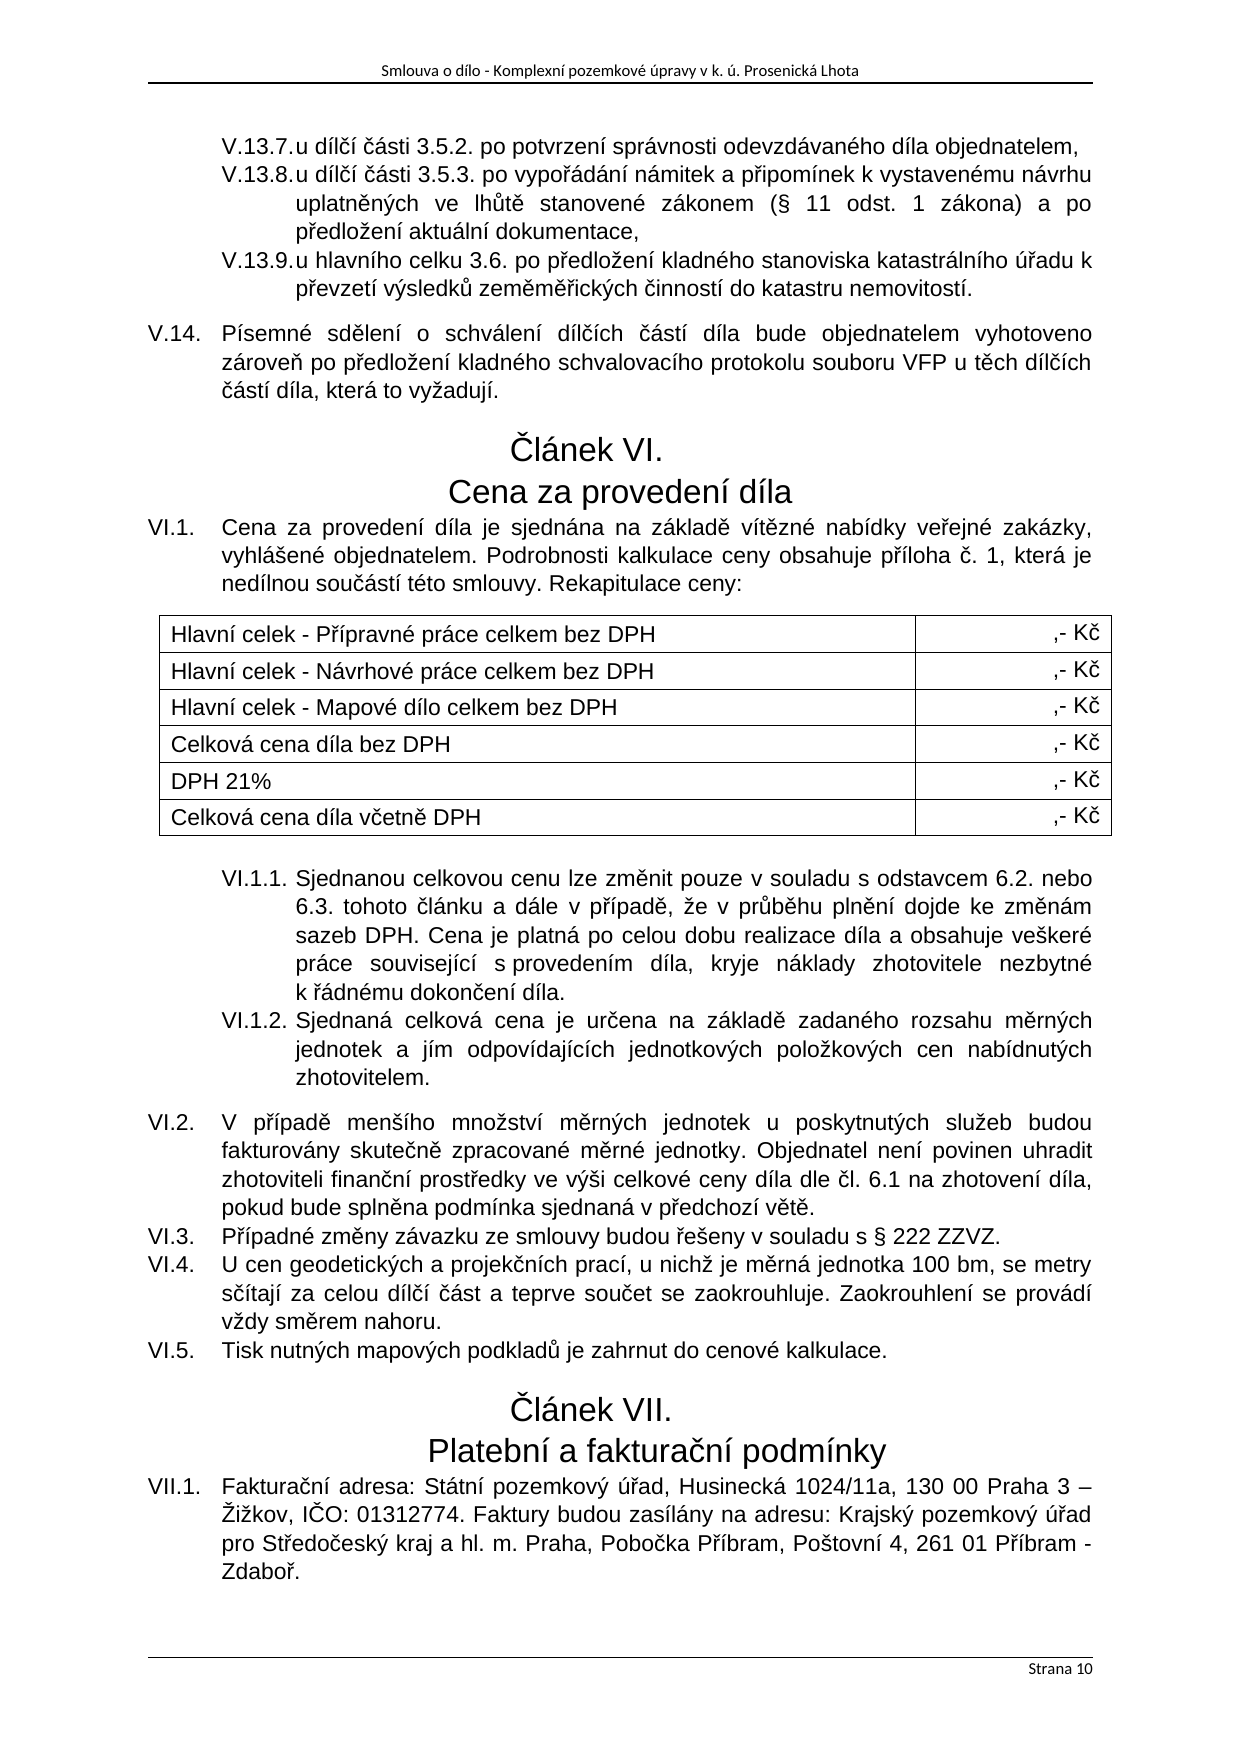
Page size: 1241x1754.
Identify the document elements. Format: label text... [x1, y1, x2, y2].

table_header Hlavní celek - Přípravné práce celkem bez DPH [160, 616, 915, 652]
list U cen geodetických a projekčních prací, u nichž je měrná jednotka 100 bm, se metry sčítají za celou dílčí část a teprve součet se zaokrouhluje. Zaokrouhlení se provádí vždy směrem nahoru. [148, 1251, 1093, 1334]
list Případné změny závazku ze smlouvy budou řešeny v souladu s § 222 ZZVZ. [148, 1223, 1093, 1249]
table_header ,- Kč [916, 616, 1111, 652]
list V případě menšího množství měrných jednotek u poskytnutých služeb budou fakturovány skutečně zpracované měrné jednotky. Objednatel není povinen uhradit zhotoviteli finanční prostředky ve výši celkové ceny díla dle čl. 6.1 na zhotovení díla, pokud bude splněna podmínka sjednaná v předchozí větě. [148, 1109, 1093, 1221]
table_cell ,- Kč [916, 690, 1111, 725]
table_cell ,- Kč [916, 800, 1111, 835]
table_cell Celková cena díla včetně DPH [160, 800, 915, 835]
table_cell Hlavní celek - Návrhové práce celkem bez DPH [160, 653, 915, 689]
subtitle Platební a fakturační podmínky [148, 1390, 1093, 1470]
list Tisk nutných mapových podkladů je zahrnut do cenové kalkulace. [148, 1337, 1093, 1363]
list Písemné sdělení o schválení dílčích částí díla bude objednatelem vyhotoveno zároveň po předložení kladného schvalovacího protokolu souboru VFP u těch dílčích částí díla, která to vyžadují. [148, 320, 1093, 403]
table_cell ,- Kč [916, 653, 1111, 689]
text u dílčí části 3.5.3. po vypořádání námitek a připomínek k vystavenému návrhu uplatněných ve lhůtě stanovené zákonem (§ 11 odst. 1 zákona) a po předložení aktuální dokumentace, [221, 161, 1093, 244]
table_cell ,- Kč [916, 763, 1111, 799]
text u dílčí části 3.5.2. po potvrzení správnosti odevzdávaného díla objednatelem, [221, 133, 1093, 159]
table_cell Celková cena díla bez DPH [160, 726, 915, 762]
list Cena za provedení díla je sjednána na základě vítězné nabídky veřejné zakázky, vyhlášené objednatelem. Podrobnosti kalkulace ceny obsahuje příloha č. 1, která je nedílnou součástí této smlouvy. Rekapitulace ceny: [148, 513, 1093, 597]
text Sjednaná celková cena je určena na základě zadaného rozsahu měrných jednotek a jím odpovídajících jednotkových položkových cen nabídnutých zhotovitelem. [221, 1007, 1093, 1090]
list Fakturační adresa: Státní pozemkový úřad, Husinecká 1024/11a, 130 00 Praha 3 – Žižkov, IČO: 01312774. Faktury budou zasílány na adresu: Krajský pozemkový úřad pro Středočeský kraj a hl. m. Praha, Pobočka Příbram, Poštovní 4, 261 01 Příbram - Zdaboř. [148, 1473, 1093, 1584]
subtitle Cena za provedení díla [148, 431, 1093, 510]
table_cell Hlavní celek - Mapové dílo celkem bez DPH [160, 690, 915, 725]
table_cell ,- Kč [916, 726, 1111, 762]
table_cell DPH 21% [160, 763, 915, 799]
text Sjednanou celkovou cenu lze změnit pouze v souladu s odstavcem 6.2. nebo 6.3. tohoto článku a dále v případě, že v průběhu plnění dojde ke změnám sazeb DPH. Cena je platná po celou dobu realizace díla a obsahuje veškeré práce související s provedením díla, kryje náklady zhotovitele nezbytné k řádnému dokončení díla. [221, 865, 1093, 1005]
text u hlavního celku 3.6. po předložení kladného stanoviska katastrálního úřadu k převzetí výsledků zeměměřických činností do katastru nemovitostí. [221, 247, 1093, 301]
